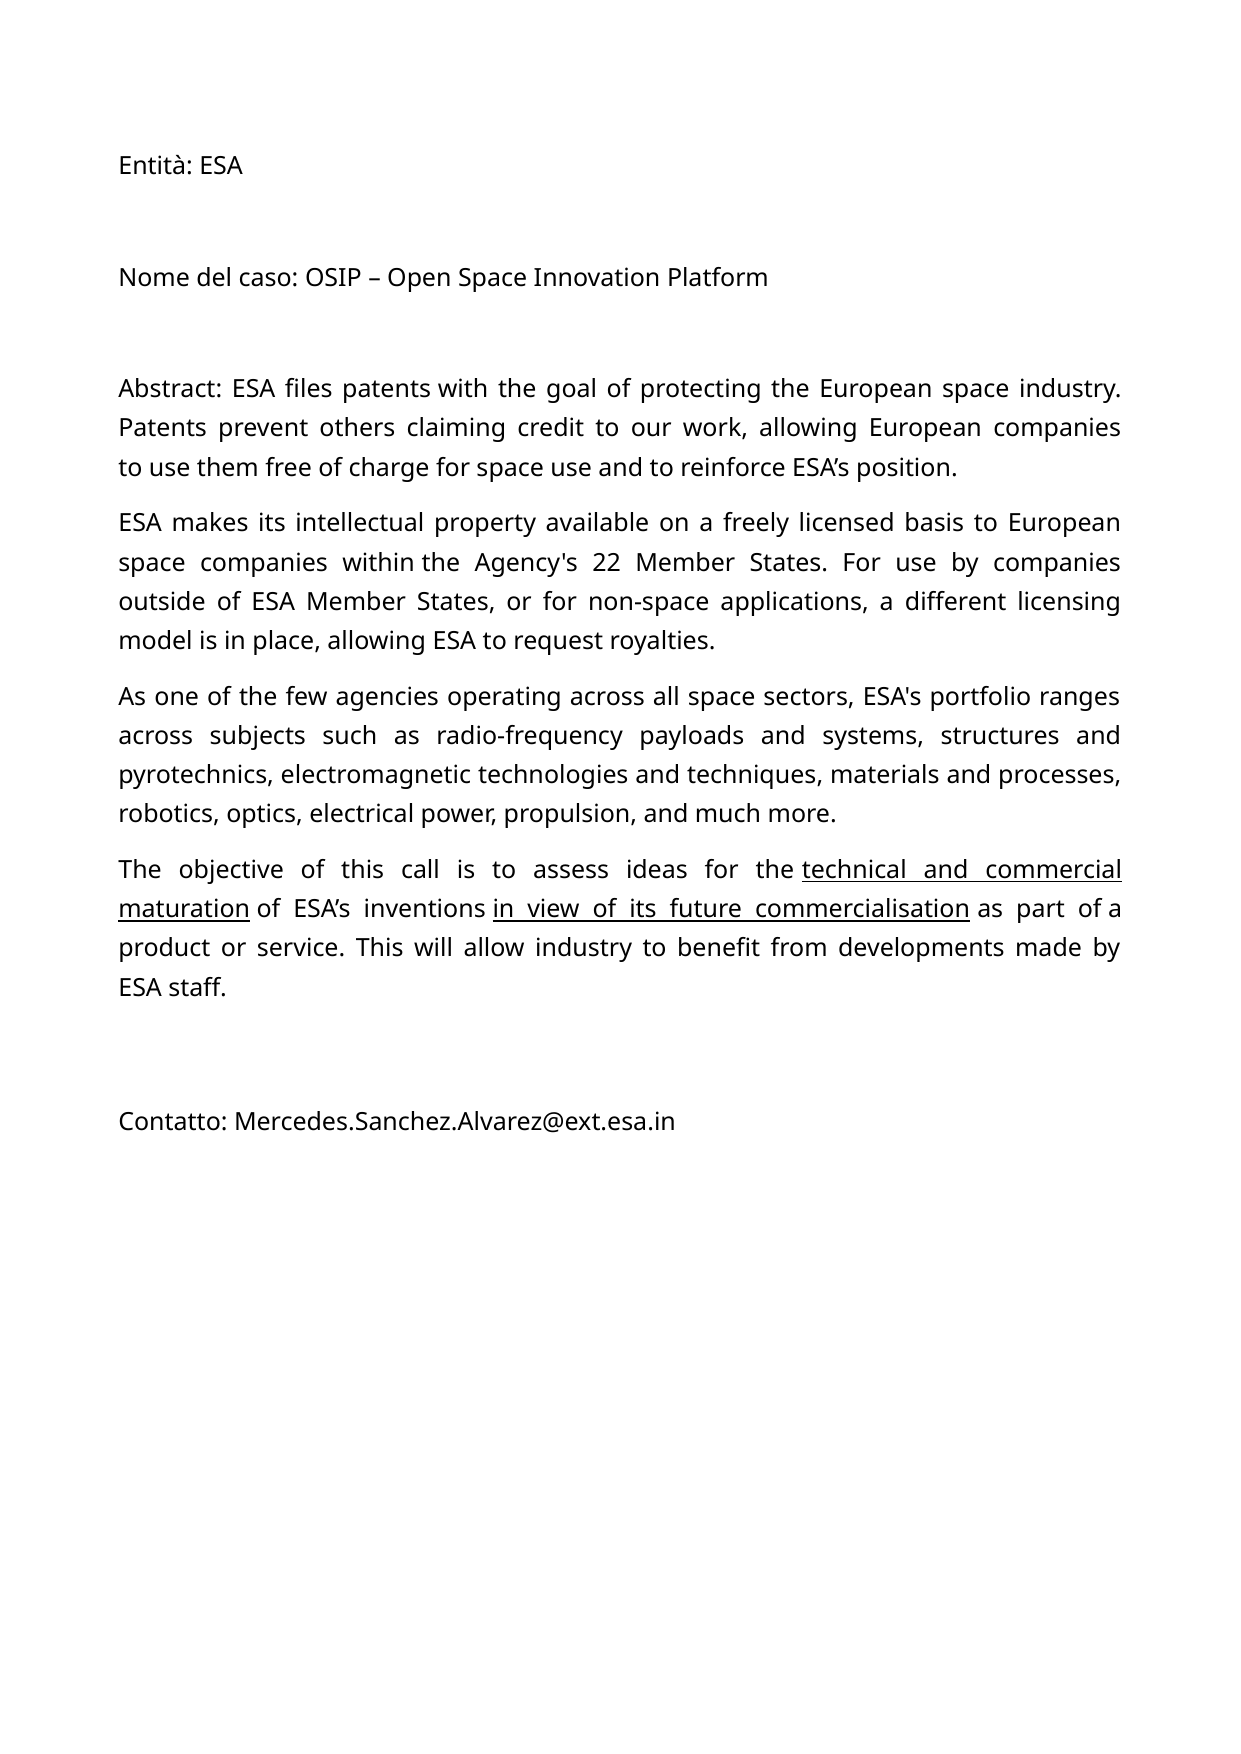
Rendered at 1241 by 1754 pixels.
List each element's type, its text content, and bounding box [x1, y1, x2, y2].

text Abstract: ESA files patents with the goal of protecting the European space industry. Patents prevent others claiming credit to our work, allowing European companies to use them free of charge for space use and to reinforce ESA’s position. [118, 371, 1122, 483]
text Nome del caso: OSIP – Open Space Innovation Platform [118, 259, 1122, 293]
text As one of the few agencies operating across all space sectors, ESA's portfolio ranges across subjects such as radio-frequency payloads and systems, structures and pyrotechnics, electromagnetic technologies and techniques, materials and processes, robotics, optics, electrical power, propulsion, and much more. [118, 678, 1122, 830]
text ESA makes its intellectual property available on a freely licensed basis to European space companies within the Agency's 22 Member States. For use by companies outside of ESA Member States, or for non-space applications, a different licensing model is in place, allowing ESA to request royalties. [118, 505, 1122, 657]
text Contatto: Mercedes.Sanchez.Alvarez@ext.esa.in [118, 1103, 1122, 1137]
text The objective of this call is to assess ideas for the technical and commercial maturation of ESA’s inventions in view of its future commercialisation as part of a product or service. This will allow industry to benefit from developments made by ESA staff. [118, 852, 1122, 1003]
text Entità: ESA [118, 148, 1122, 182]
